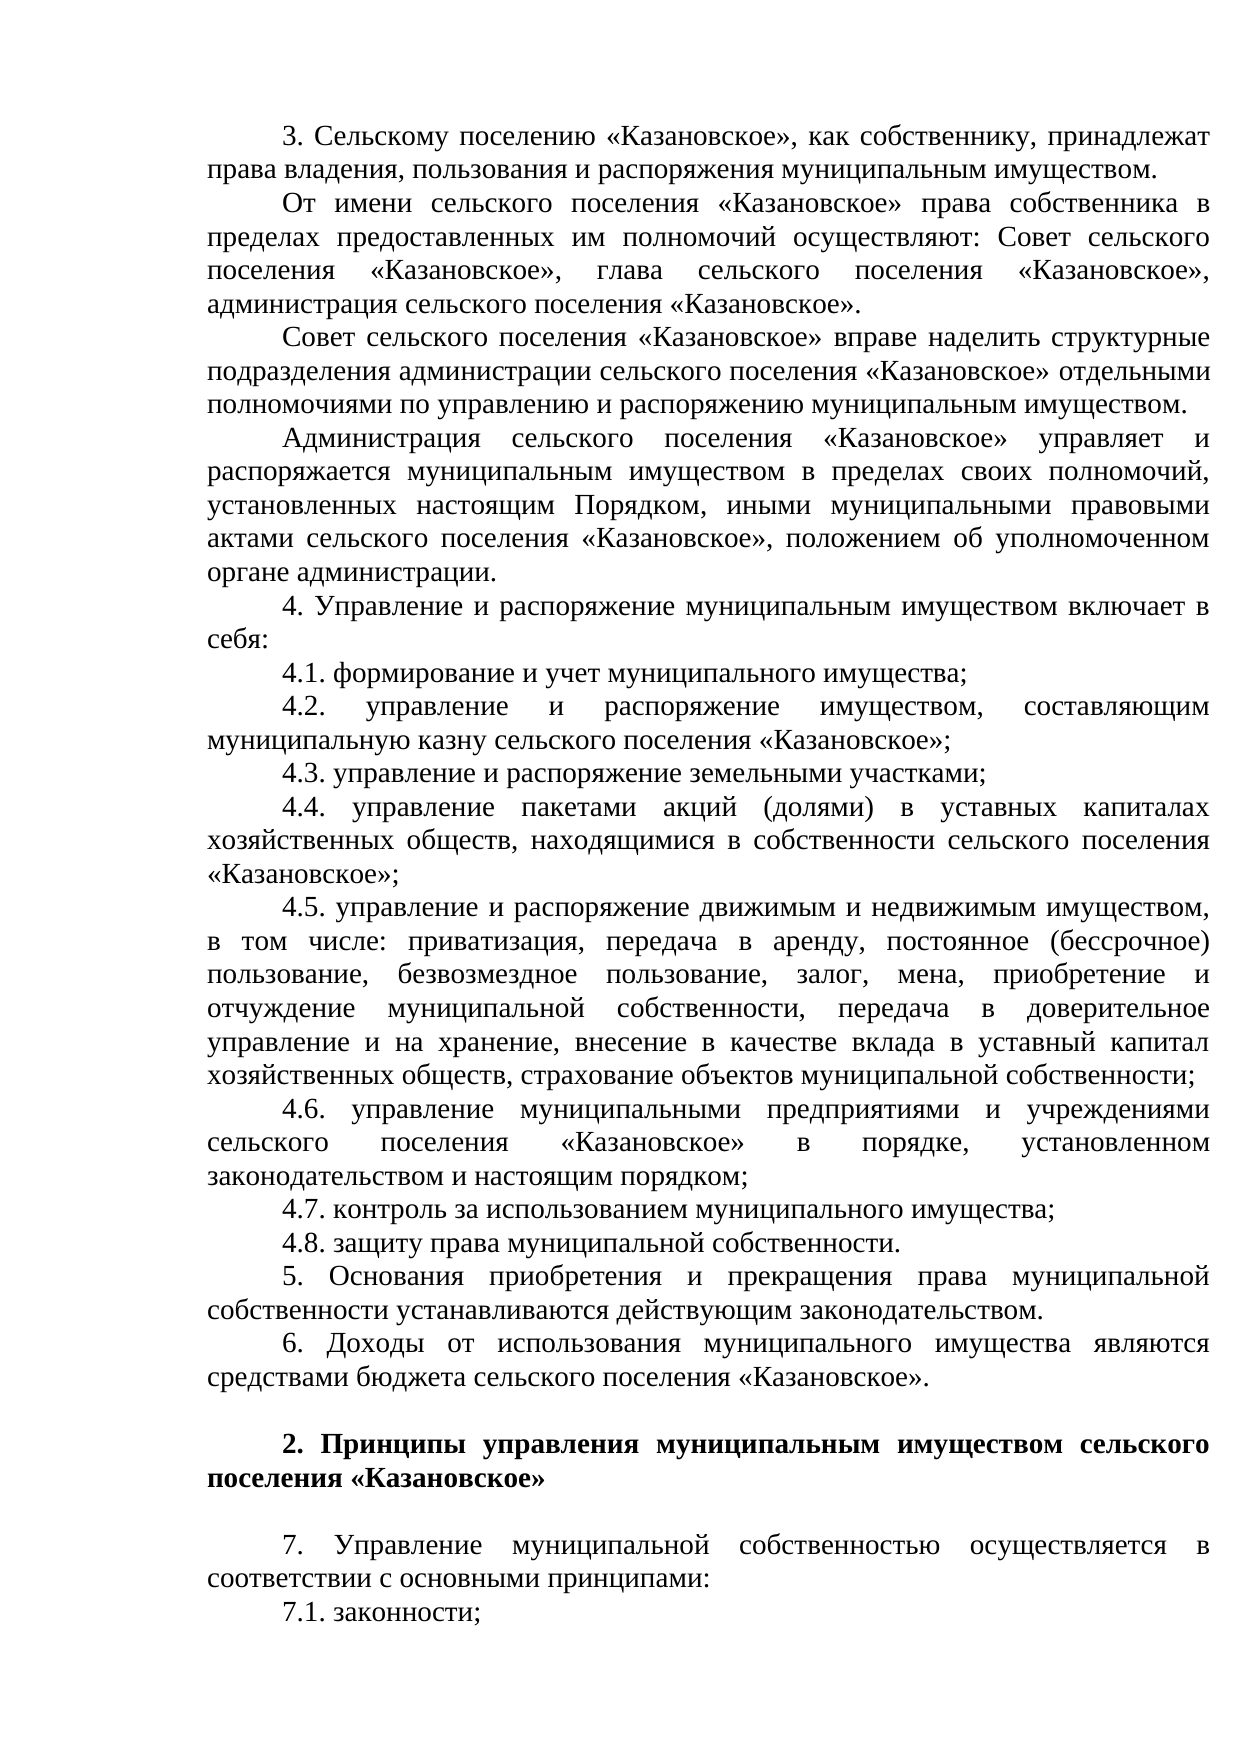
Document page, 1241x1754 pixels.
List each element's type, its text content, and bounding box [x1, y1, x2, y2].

text 5. Основания приобретения и прекращения права муниципальной собственности устанавливаются действующим законодательством. [207, 1258, 1211, 1326]
text 3. Сельскому поселению «Казановское», как собственнику, принадлежат права владения, пользования и распоряжения муниципальным имуществом. [207, 118, 1211, 185]
text 4.2. управление и распоряжение имуществом, составляющим муниципальную казну сельского поселения «Казановское»; [207, 688, 1211, 755]
text 4.4. управление пакетами акций (долями) в уставных капиталах хозяйственных обществ, находящимися в собственности сельского поселения «Казановское»; [207, 789, 1211, 889]
text 4. Управление и распоряжение муниципальным имуществом включает в себя: [207, 588, 1211, 655]
text Совет сельского поселения «Казановское» вправе наделить структурные подразделения администрации сельского поселения «Казановское» отдельными полномочиями по управлению и распоряжению муниципальным имуществом. [207, 319, 1211, 420]
text Администрация сельского поселения «Казановское» управляет и распоряжается муниципальным имуществом в пределах своих полномочий, установленных настоящим Порядком, иными муниципальными правовыми актами сельского поселения «Казановское», положением об уполномоченном органе администрации. [207, 420, 1211, 588]
text От имени сельского поселения «Казановское» права собственника в пределах предоставленных им полномочий осуществляют: Совет сельского поселения «Казановское», глава сельского поселения «Казановское», администрация сельского поселения «Казановское». [207, 185, 1211, 319]
text 4.8. защиту права муниципальной собственности. [207, 1225, 1211, 1258]
text 4.5. управление и распоряжение движимым и недвижимым имуществом, в том числе: приватизация, передача в аренду, постоянное (бессрочное) пользование, безвозмездное пользование, залог, мена, приобретение и отчуждение муниципальной собственности, передача в доверительное управление и на хранение, внесение в качестве вклада в уставный капитал хозяйственных обществ, страхование объектов муниципальной собственности; [207, 889, 1211, 1091]
text 4.1. формирование и учет муниципального имущества; [207, 655, 1211, 688]
text 7.1. законности; [207, 1594, 1211, 1627]
text 2. Принципы управления муниципальным имуществом сельского поселения «Казановское» [207, 1426, 1211, 1493]
text 6. Доходы от использования муниципального имущества являются средствами бюджета сельского поселения «Казановское». [207, 1326, 1211, 1393]
text 4.3. управление и распоряжение земельными участками; [207, 755, 1211, 789]
text 4.7. контроль за использованием муниципального имущества; [207, 1191, 1211, 1225]
text 7. Управление муниципальной собственностью осуществляется в соответствии с основными принципами: [207, 1527, 1211, 1594]
text 4.6. управление муниципальными предприятиями и учреждениями сельского поселения «Казановское» в порядке, установленном законодательством и настоящим порядком; [207, 1091, 1211, 1191]
